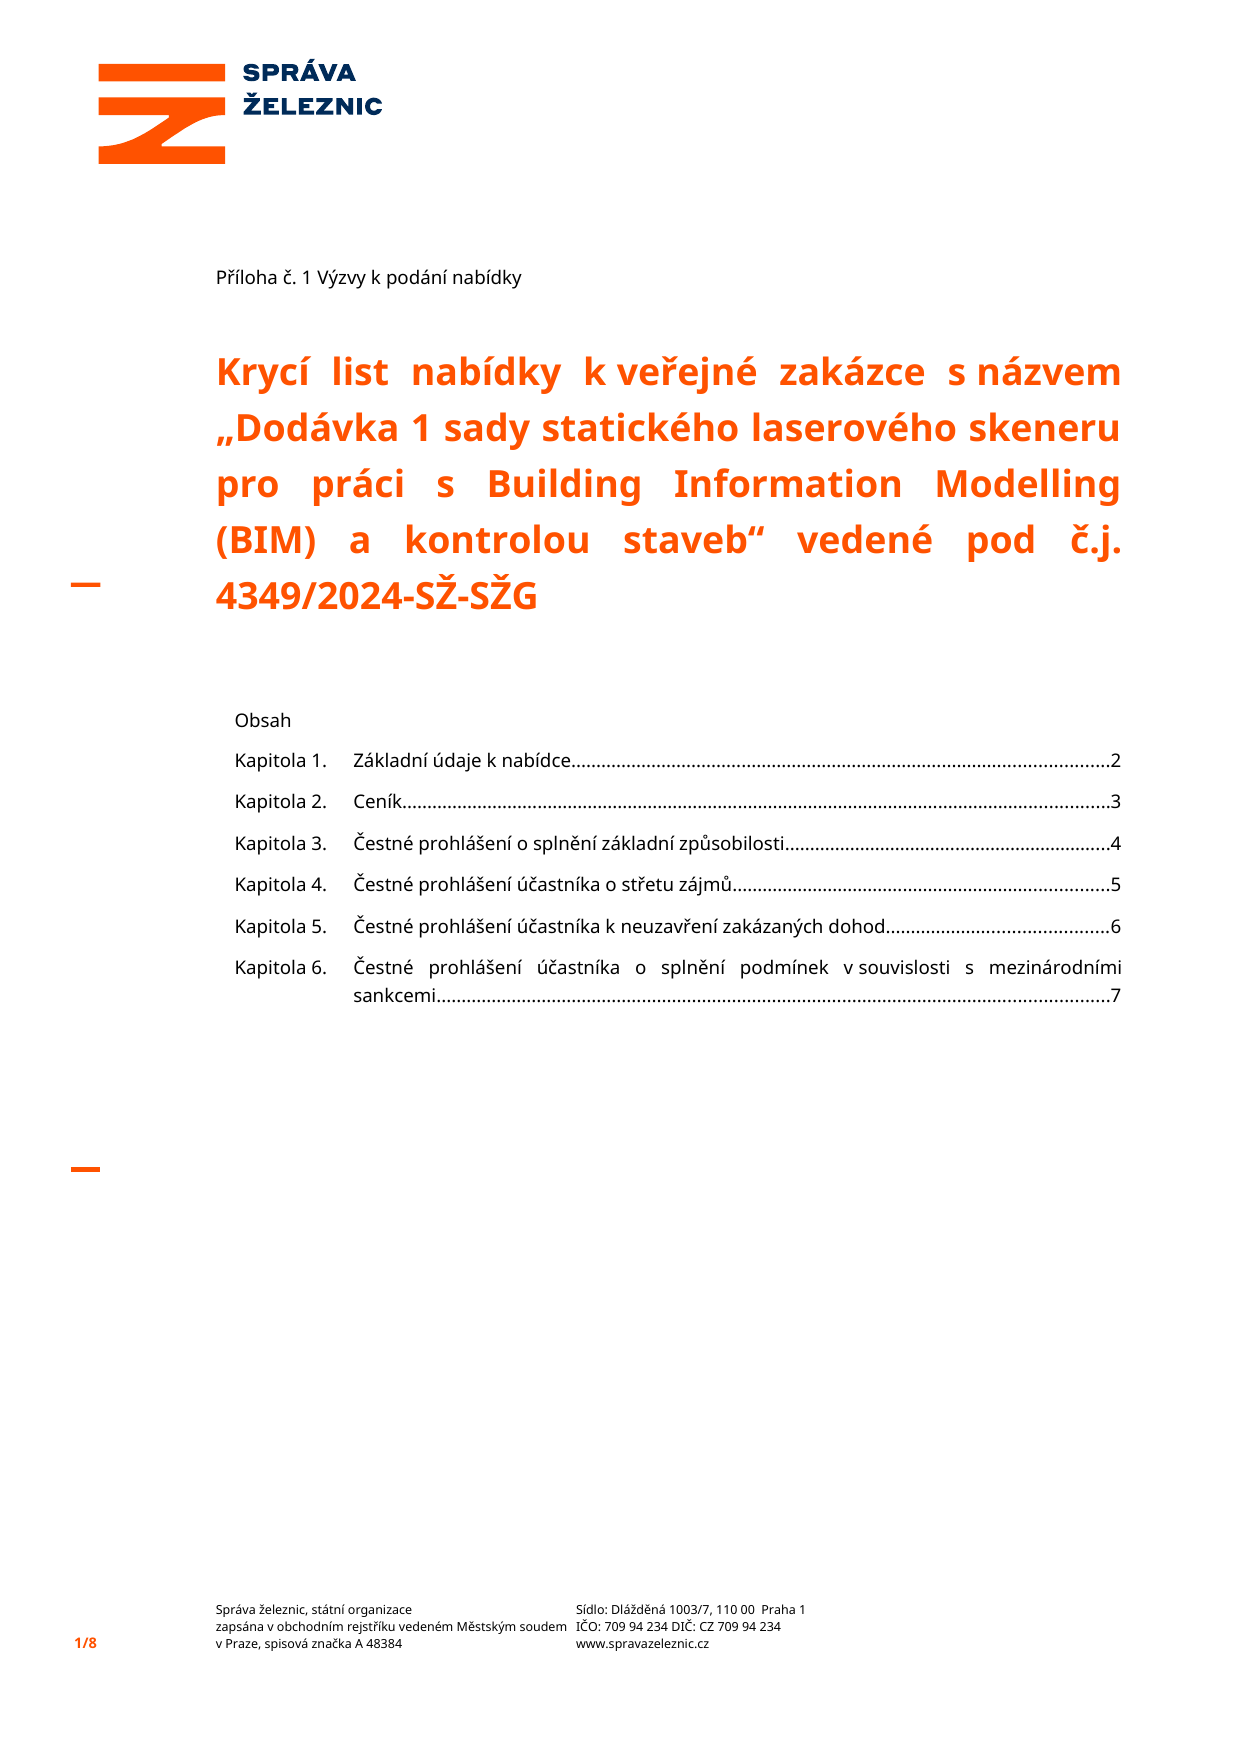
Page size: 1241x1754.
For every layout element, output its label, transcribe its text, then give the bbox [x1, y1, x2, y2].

text Krycí list nabídky k veřejné zakázce s názvem „Dodávka 1 sady statického laserového skeneru pro práci s Building Information Modelling (BIM) a kontrolou staveb“ vedené pod č.j. 4349/2024-SŽ-SŽG [216, 345, 1122, 621]
text Příloha č. 1 Výzvy k podání nabídky [216, 264, 1122, 289]
